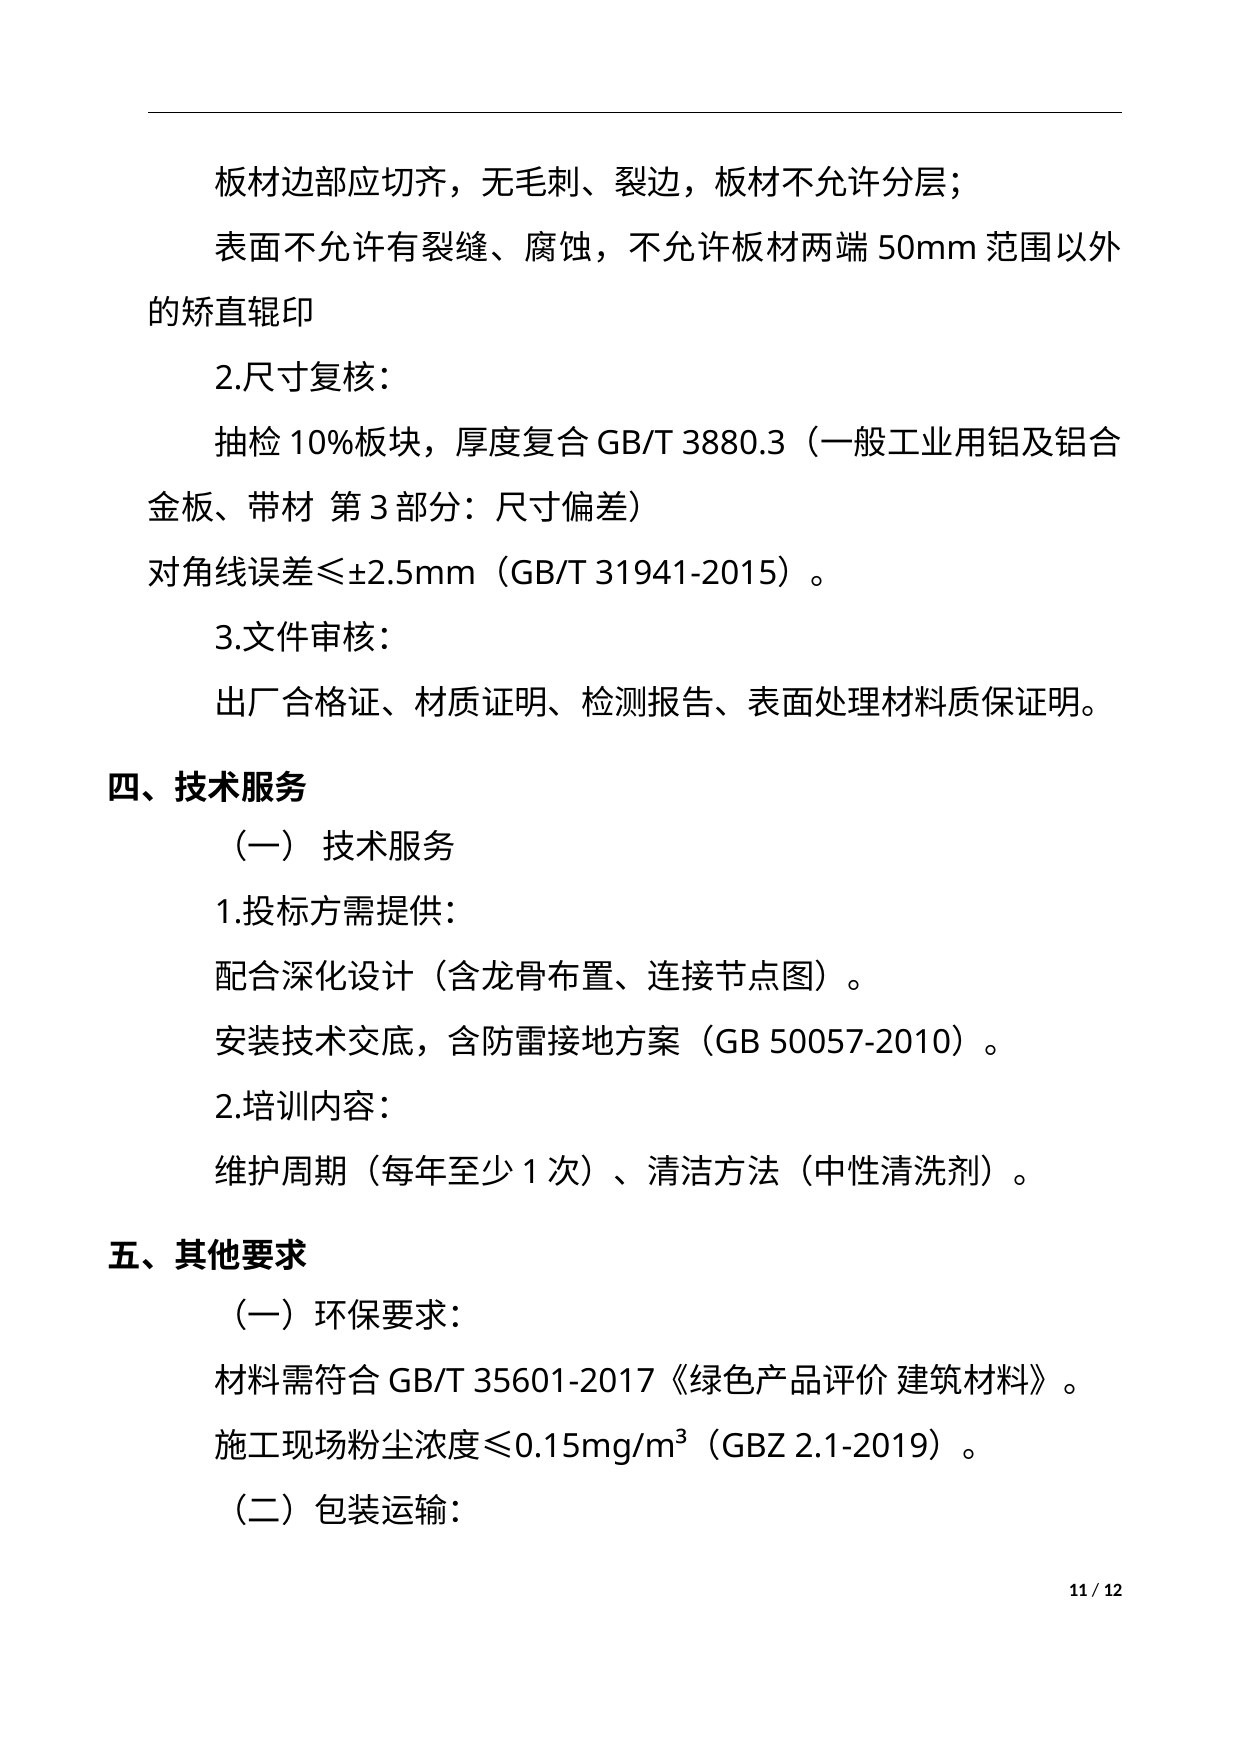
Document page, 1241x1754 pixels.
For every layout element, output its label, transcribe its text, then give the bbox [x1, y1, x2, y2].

list 表面不允许有裂缝、腐蚀，不允许板材两端50mm范围以外的矫直辊印 [148, 213, 1122, 343]
text 1.投标方需提供： [148, 877, 1122, 942]
list 对角线误差≤±2.5mm（GB/T 31941-2015）。 [148, 538, 1122, 603]
list 出厂合格证、材质证明、检测报告、表面处理材料质保证明。 [148, 668, 1122, 733]
list 维护周期（每年至少1次）、清洁方法（中性清洗剂）。 [148, 1137, 1122, 1202]
list 施工现场粉尘浓度≤0.15mg/m³（GBZ 2.1-2019）。 [148, 1410, 1122, 1475]
list 材料需符合GB/T 35601-2017《绿色产品评价 建筑材料》。 [148, 1345, 1122, 1410]
list 配合深化设计（含龙骨布置、连接节点图）。 [148, 942, 1122, 1007]
text 2.培训内容： [148, 1072, 1122, 1137]
text （二）包装运输： [148, 1475, 1122, 1540]
subtitle 四、技术服务 [108, 749, 1122, 812]
subtitle 五、其他要求 [108, 1218, 1122, 1280]
list 安装技术交底，含防雷接地方案（GB 50057-2010）。 [148, 1007, 1122, 1072]
list 板材边部应切齐，无毛刺、裂边，板材不允许分层； [148, 148, 1122, 213]
text （一）环保要求： [148, 1280, 1122, 1345]
list 抽检10%板块，厚度复合GB/T 3880.3（一般工业用铝及铝合金板、带材 第3部分：尺寸偏差） [148, 408, 1122, 538]
text （一） 技术服务 [148, 812, 1122, 877]
text 3.文件审核： [148, 603, 1122, 668]
text 2.尺寸复核： [148, 343, 1122, 408]
